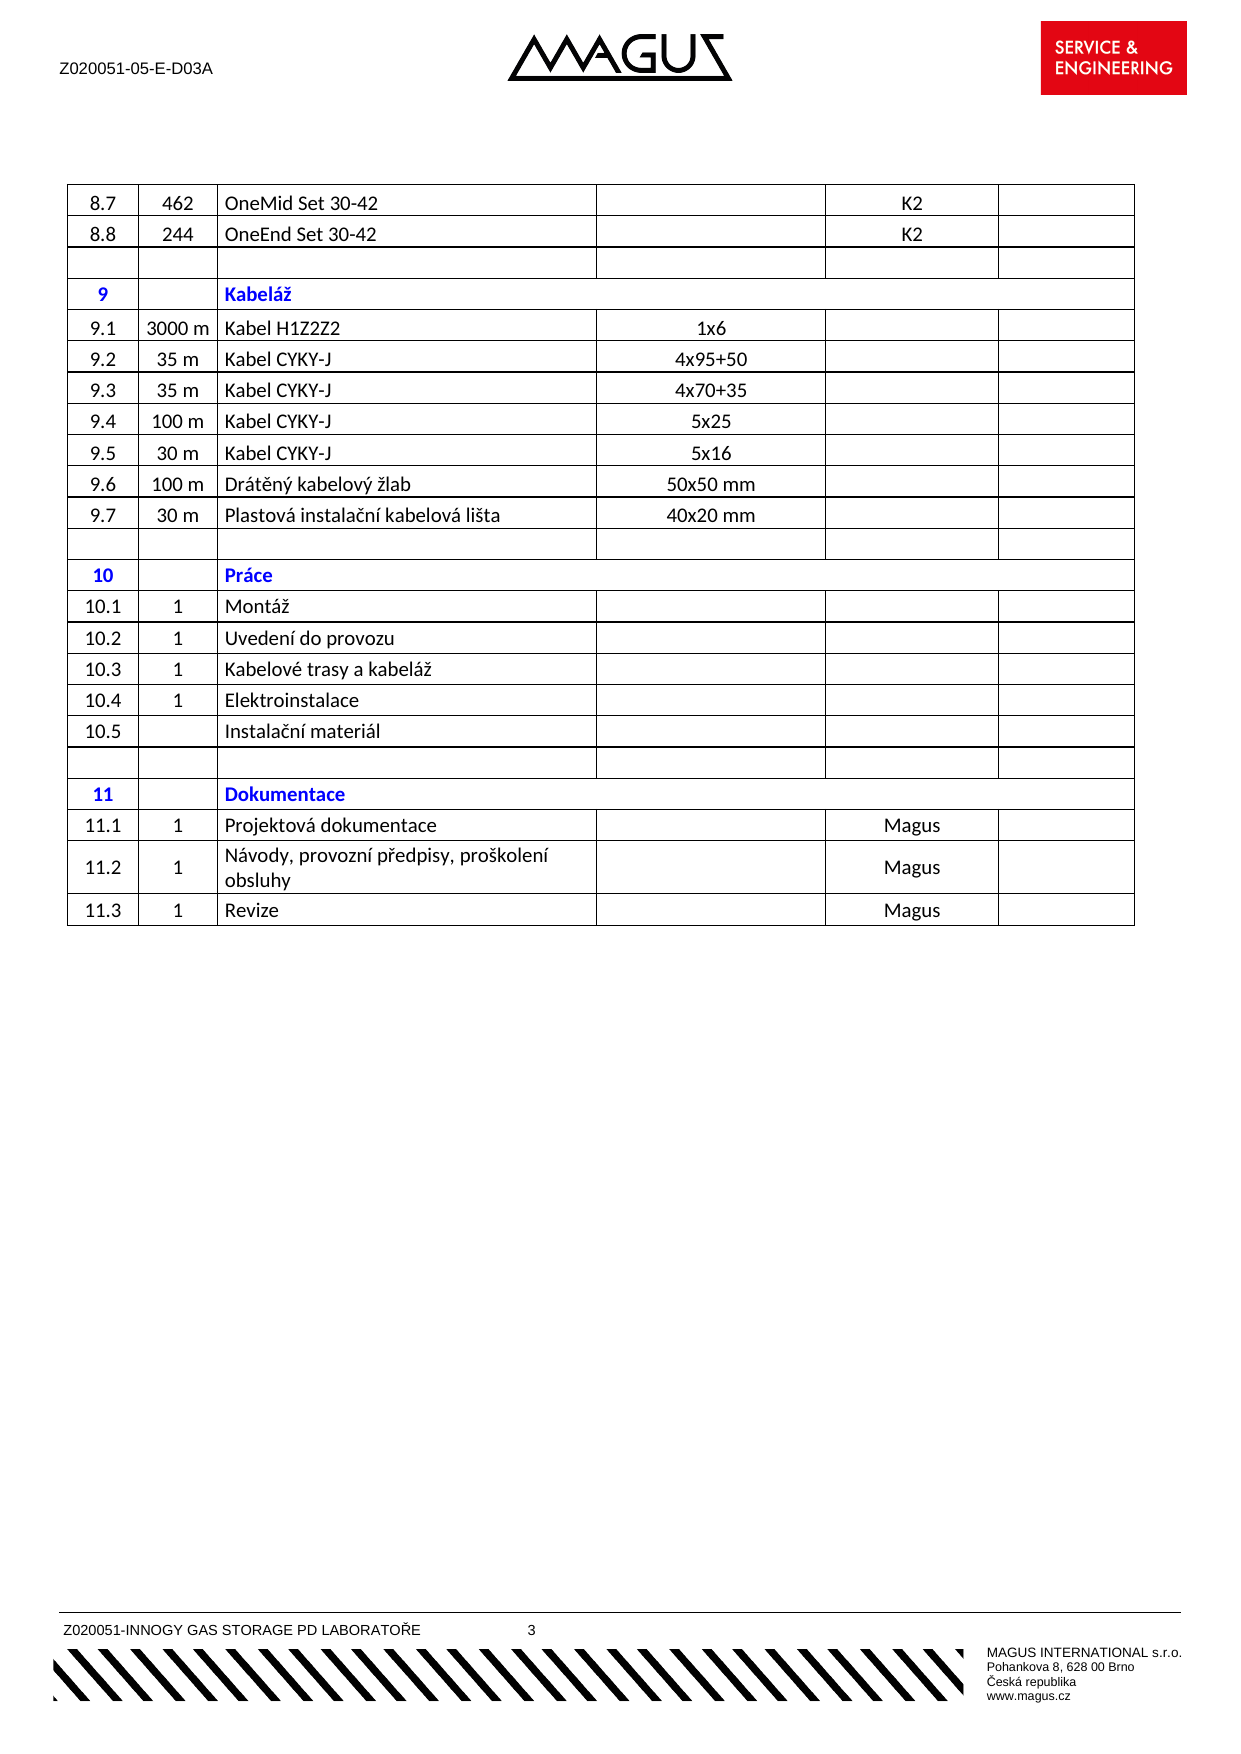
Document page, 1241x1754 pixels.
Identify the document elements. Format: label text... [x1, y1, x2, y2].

table_cell 3000 m [139, 310, 217, 340]
table_cell [826, 498, 998, 528]
table_cell 9.7 [68, 498, 138, 528]
table_cell [218, 248, 596, 278]
table_cell [999, 310, 1134, 340]
table_cell 100 m [139, 404, 217, 434]
table_cell 11 [68, 779, 138, 809]
table_cell [826, 716, 998, 746]
table_cell [826, 435, 998, 465]
table_cell 9.2 [68, 341, 138, 371]
table_cell 8.8 [68, 216, 138, 246]
table_cell 9.4 [68, 404, 138, 434]
table_cell Elektroinstalace [218, 685, 596, 715]
table_cell 30 m [139, 435, 217, 465]
table_cell 9.3 [68, 373, 138, 403]
table_cell 40x20 mm [597, 498, 825, 528]
table_cell [597, 185, 825, 215]
table_cell 1 [139, 591, 217, 621]
table_cell [139, 716, 217, 746]
table_cell OneEnd Set 30-42 [218, 216, 596, 246]
table_cell 11.3 [68, 894, 138, 924]
table_cell [597, 841, 825, 893]
table_cell 10.3 [68, 654, 138, 684]
table_cell 9.5 [68, 435, 138, 465]
table_cell 35 m [139, 341, 217, 371]
table_cell Kabel CYKY-J [218, 341, 596, 371]
table_cell Magus [826, 894, 998, 924]
table_cell [999, 685, 1134, 715]
table_cell [999, 841, 1134, 893]
table_cell K2 [826, 185, 998, 215]
table_cell 5x25 [597, 404, 825, 434]
table_cell 4x95+50 [597, 341, 825, 371]
table_cell 9.6 [68, 466, 138, 496]
table_cell Kabel H1Z2Z2 [218, 310, 596, 340]
table_cell [999, 654, 1134, 684]
table_cell [68, 248, 138, 278]
table_cell Drátěný kabelový žlab [218, 466, 596, 496]
table_cell [597, 716, 825, 746]
table_cell K2 [826, 216, 998, 246]
table_cell Kabeláž [218, 279, 1134, 309]
table_cell [999, 498, 1134, 528]
table_cell Montáž [218, 591, 596, 621]
table_cell [68, 748, 138, 778]
table_cell 9.1 [68, 310, 138, 340]
table_cell [826, 529, 998, 559]
table_cell [999, 748, 1134, 778]
table_cell 11.1 [68, 810, 138, 840]
table_cell 10.1 [68, 591, 138, 621]
table_cell Kabel CYKY-J [218, 373, 596, 403]
table_cell 10 [68, 560, 138, 590]
table_cell [597, 623, 825, 653]
table_cell [139, 529, 217, 559]
table_cell 30 m [139, 498, 217, 528]
table_cell [999, 404, 1134, 434]
table_cell [826, 623, 998, 653]
table_cell [999, 591, 1134, 621]
table_cell [999, 466, 1134, 496]
table_cell [999, 716, 1134, 746]
table_cell 4x70+35 [597, 373, 825, 403]
table_cell [597, 685, 825, 715]
table_cell [826, 466, 998, 496]
table_cell 50x50 mm [597, 466, 825, 496]
table_cell [826, 591, 998, 621]
table_cell Kabel CYKY-J [218, 435, 596, 465]
table_cell [999, 894, 1134, 924]
table_cell [139, 248, 217, 278]
table_cell [999, 341, 1134, 371]
table_cell 462 [139, 185, 217, 215]
table_cell Kabelové trasy a kabeláž [218, 654, 596, 684]
table_cell 1 [139, 841, 217, 893]
table_cell 1x6 [597, 310, 825, 340]
table_cell [999, 248, 1134, 278]
table_cell Uvedení do provozu [218, 623, 596, 653]
table_cell [218, 529, 596, 559]
table_cell Magus [826, 841, 998, 893]
table_cell [597, 248, 825, 278]
table_cell [597, 810, 825, 840]
table_cell 1 [139, 685, 217, 715]
table_cell [999, 623, 1134, 653]
table_cell [139, 748, 217, 778]
table_cell [999, 529, 1134, 559]
table_cell Návody, provozní předpisy, proškolení obsluhy [218, 841, 596, 893]
table_cell 8.7 [68, 185, 138, 215]
table_cell 10.2 [68, 623, 138, 653]
table_cell [826, 248, 998, 278]
picture [53, 1640, 986, 1706]
table_cell [999, 185, 1134, 215]
table_cell [597, 591, 825, 621]
table_cell Plastová instalační kabelová lišta [218, 498, 596, 528]
table_cell [597, 529, 825, 559]
table_cell Instalační materiál [218, 716, 596, 746]
table_cell [826, 685, 998, 715]
picture [1040, 21, 1187, 95]
table_cell [999, 216, 1134, 246]
table_cell 35 m [139, 373, 217, 403]
table_cell [139, 279, 217, 309]
table_cell Dokumentace [218, 779, 1134, 809]
table_cell 10.4 [68, 685, 138, 715]
table_cell Projektová dokumentace [218, 810, 596, 840]
table_cell [826, 341, 998, 371]
table_cell [218, 748, 596, 778]
table_cell 244 [139, 216, 217, 246]
table_cell Magus [826, 810, 998, 840]
table_cell 1 [139, 654, 217, 684]
table_cell [826, 373, 998, 403]
table_cell 5x16 [597, 435, 825, 465]
table_cell 1 [139, 894, 217, 924]
table_cell Revize [218, 894, 596, 924]
table_cell Práce [218, 560, 1134, 590]
table_cell 1 [139, 810, 217, 840]
table_cell [597, 894, 825, 924]
table_cell [999, 435, 1134, 465]
table_cell 10.5 [68, 716, 138, 746]
table_cell [826, 748, 998, 778]
table_cell Kabel CYKY-J [218, 404, 596, 434]
table_cell 11.2 [68, 841, 138, 893]
table_cell 1 [139, 623, 217, 653]
table_cell [826, 404, 998, 434]
table_cell [999, 810, 1134, 840]
table_cell [68, 529, 138, 559]
picture [507, 34, 733, 81]
table_cell 100 m [139, 466, 217, 496]
table_cell 9 [68, 279, 138, 309]
table_cell [139, 779, 217, 809]
table_cell [826, 310, 998, 340]
table_cell OneMid Set 30-42 [218, 185, 596, 215]
table_cell [597, 654, 825, 684]
table_cell [826, 654, 998, 684]
table_cell [139, 560, 217, 590]
table_cell [597, 216, 825, 246]
table_cell [999, 373, 1134, 403]
table_cell [597, 748, 825, 778]
